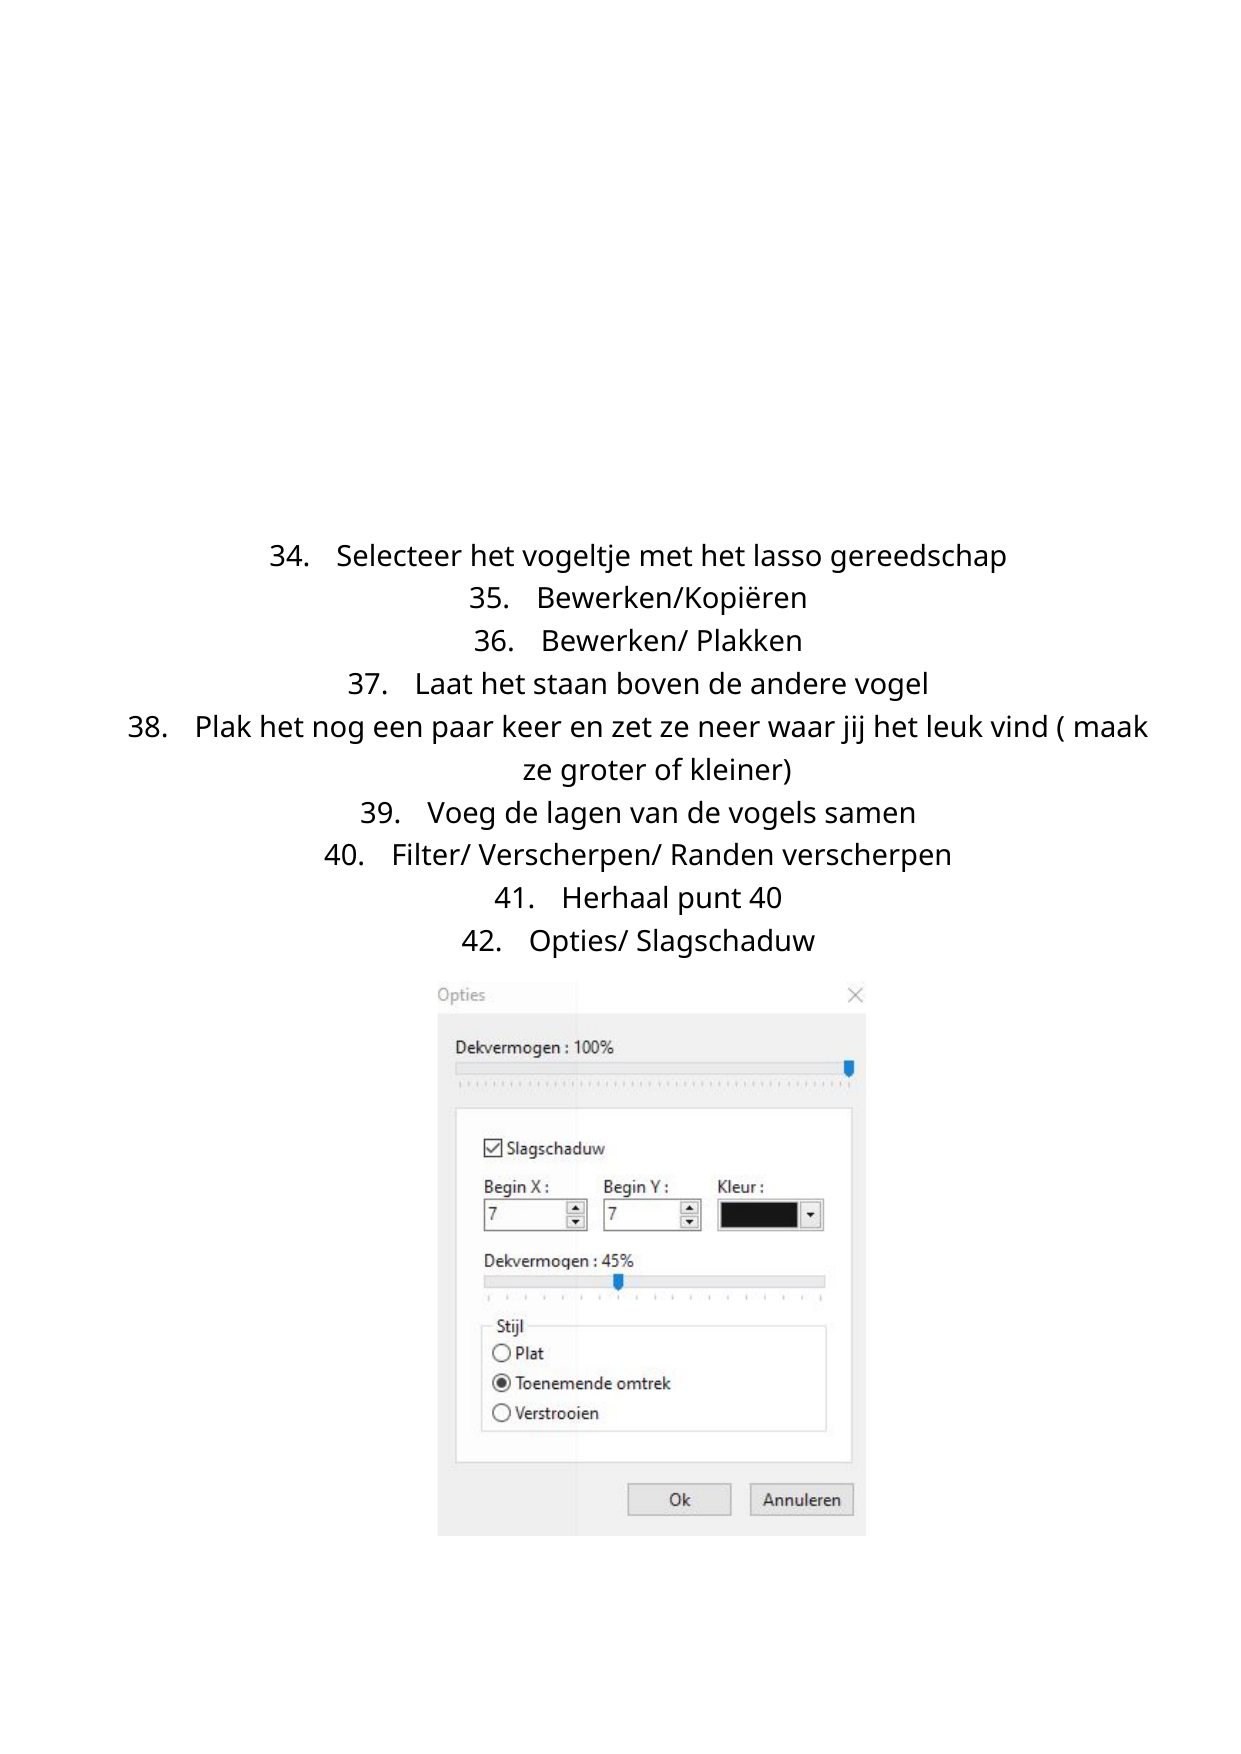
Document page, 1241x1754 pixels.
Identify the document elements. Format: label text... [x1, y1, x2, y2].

list Voeg de lagen van de vogels samen [110, 792, 1167, 832]
picture [437, 981, 867, 1536]
list Bewerken/Kopiëren [110, 578, 1167, 617]
list Selecteer het vogeltje met het lasso gereedschap [110, 535, 1167, 575]
list Filter/ Verscherpen/ Randen verscherpen [110, 835, 1167, 874]
list Bewerken/ Plakken [110, 621, 1167, 660]
list Opties/ Slagschaduw [110, 920, 1167, 960]
list Plak het nog een paar keer en zet ze neer waar jij het leuk vind ( maak ze groter of kleiner) [110, 706, 1167, 789]
list Laat het staan boven de andere vogel [110, 663, 1167, 703]
list Herhaal punt 40 [110, 877, 1167, 917]
